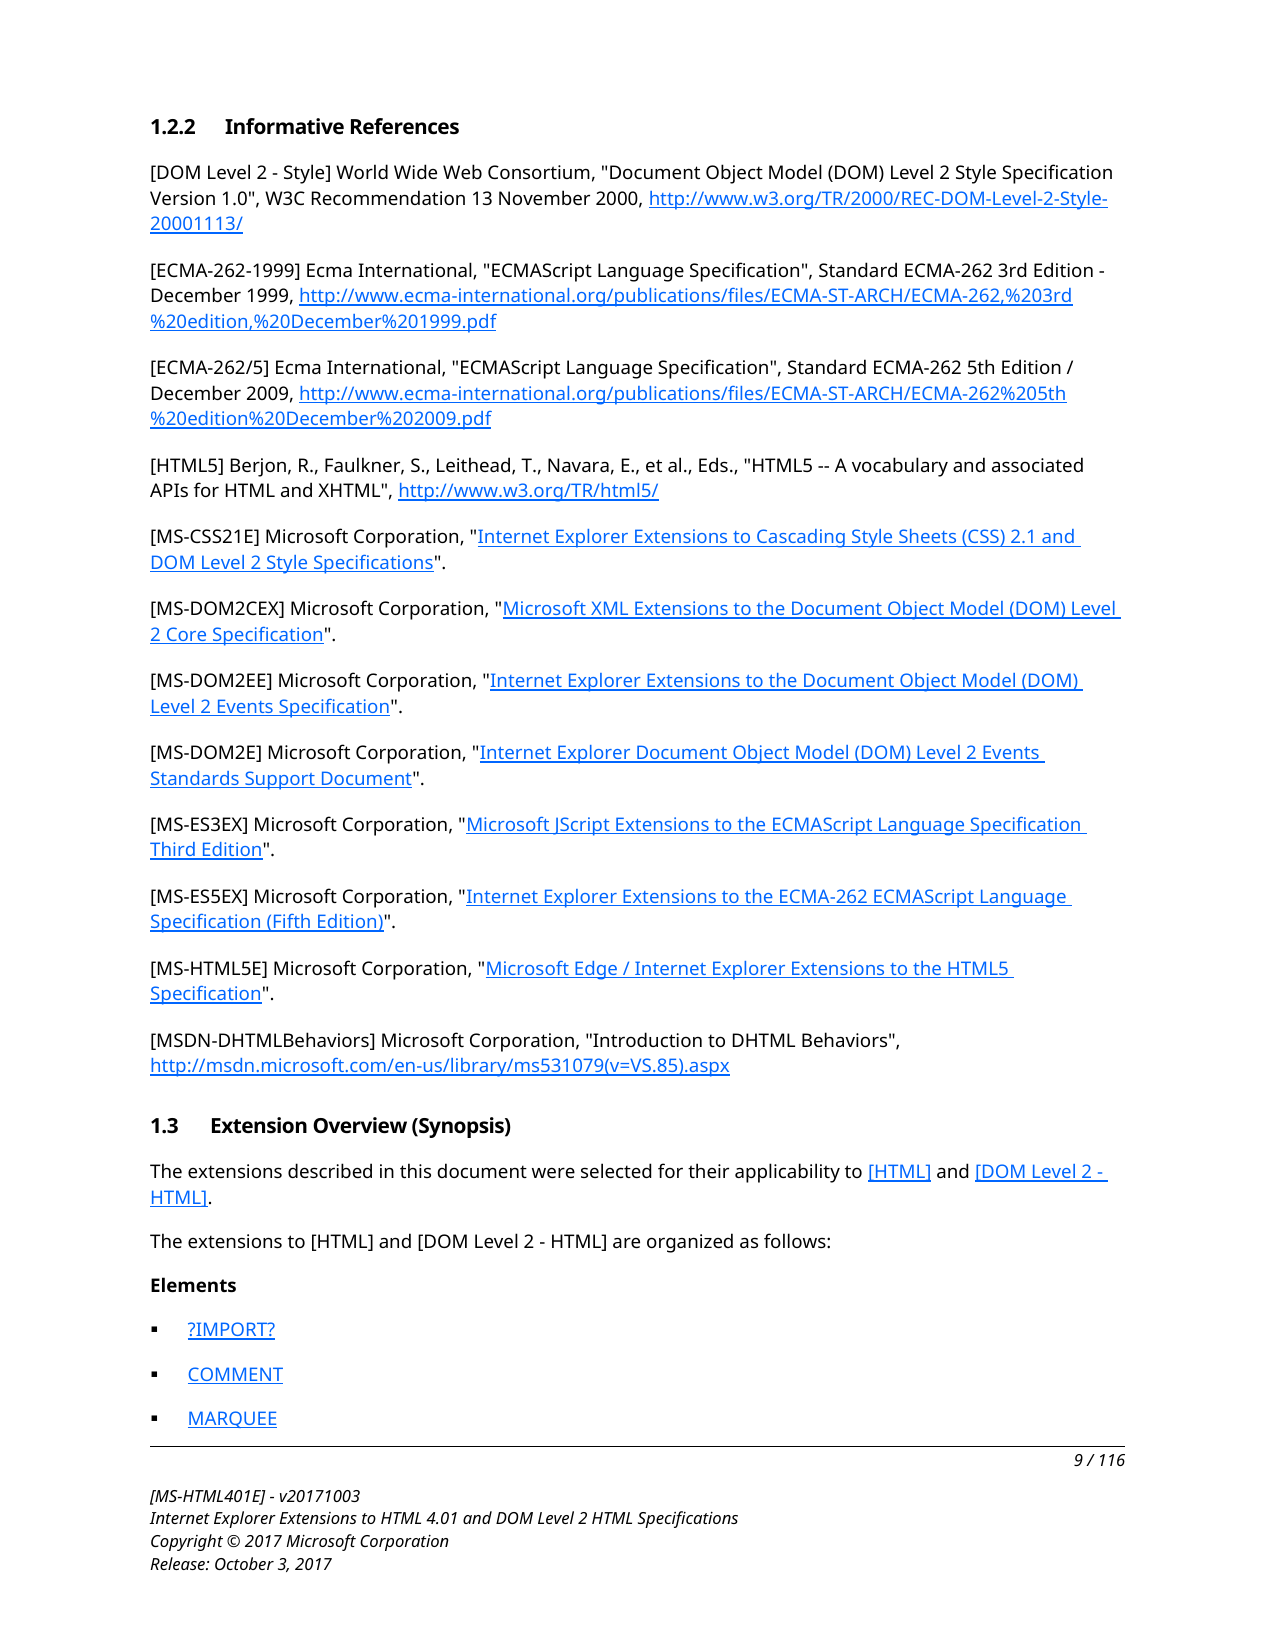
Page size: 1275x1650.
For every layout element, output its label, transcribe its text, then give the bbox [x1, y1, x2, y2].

text [MS-ES5EX] Microsoft Corporation, "Internet Explorer Extensions to the ECMA-262 ECMAScript Language Specification (Fifth Edition)". [150, 883, 1125, 934]
text [ECMA-262/5] Ecma International, "ECMAScript Language Specification", Standard ECMA-262 5th Edition / December 2009, http://www.ecma-international.org/publications/files/ECMA-ST-ARCH/ECMA-262%205th%20edition%20December%202009.pdf [150, 354, 1125, 431]
text [MS-ES3EX] Microsoft Corporation, "Microsoft JScript Extensions to the ECMAScript Language Specification Third Edition". [150, 811, 1125, 862]
text [MS-CSS21E] Microsoft Corporation, "Internet Explorer Extensions to Cascading Style Sheets (CSS) 2.1 and DOM Level 2 Style Specifications". [150, 524, 1125, 575]
list ?IMPORT? [150, 1317, 1125, 1342]
text Elements [150, 1272, 1125, 1298]
text [HTML5] Berjon, R., Faulkner, S., Leithead, T., Navara, E., et al., Eds., "HTML5 -- A vocabulary and associated APIs for HTML and XHTML", http://www.w3.org/TR/html5/ [150, 452, 1125, 503]
subtitle Informative References [150, 112, 1125, 141]
text [MSDN-DHTMLBehaviors] Microsoft Corporation, "Introduction to DHTML Behaviors", http://msdn.microsoft.com/en-us/library/ms531079(v=VS.85).aspx [150, 1027, 1125, 1078]
text The extensions to [HTML] and [DOM Level 2 - HTML] are organized as follows: [150, 1228, 1125, 1254]
list MARQUEE [150, 1405, 1125, 1431]
text [ECMA-262-1999] Ecma International, "ECMAScript Language Specification", Standard ECMA-262 3rd Edition - December 1999, http://www.ecma-international.org/publications/files/ECMA-ST-ARCH/ECMA-262,%203rd%20edition,%20December%201999.pdf [150, 257, 1125, 334]
text [MS-DOM2EE] Microsoft Corporation, "Internet Explorer Extensions to the Document Object Model (DOM) Level 2 Events Specification". [150, 667, 1125, 718]
text [DOM Level 2 - Style] World Wide Web Consortium, "Document Object Model (DOM) Level 2 Style Specification Version 1.0", W3C Recommendation 13 November 2000, http://www.w3.org/TR/2000/REC-DOM-Level-2-Style-20001113/ [150, 160, 1125, 236]
text [MS-HTML5E] Microsoft Corporation, "Microsoft Edge / Internet Explorer Extensions to the HTML5 Specification". [150, 955, 1125, 1006]
subtitle Extension Overview (Synopsis) [150, 1111, 1125, 1140]
list COMMENT [150, 1361, 1125, 1387]
text [MS-DOM2CEX] Microsoft Corporation, "Microsoft XML Extensions to the Document Object Model (DOM) Level 2 Core Specification". [150, 596, 1125, 647]
text [MS-DOM2E] Microsoft Corporation, "Internet Explorer Document Object Model (DOM) Level 2 Events Standards Support Document". [150, 739, 1125, 790]
text The extensions described in this document were selected for their applicability to [HTML] and [DOM Level 2 - HTML]. [150, 1158, 1125, 1209]
